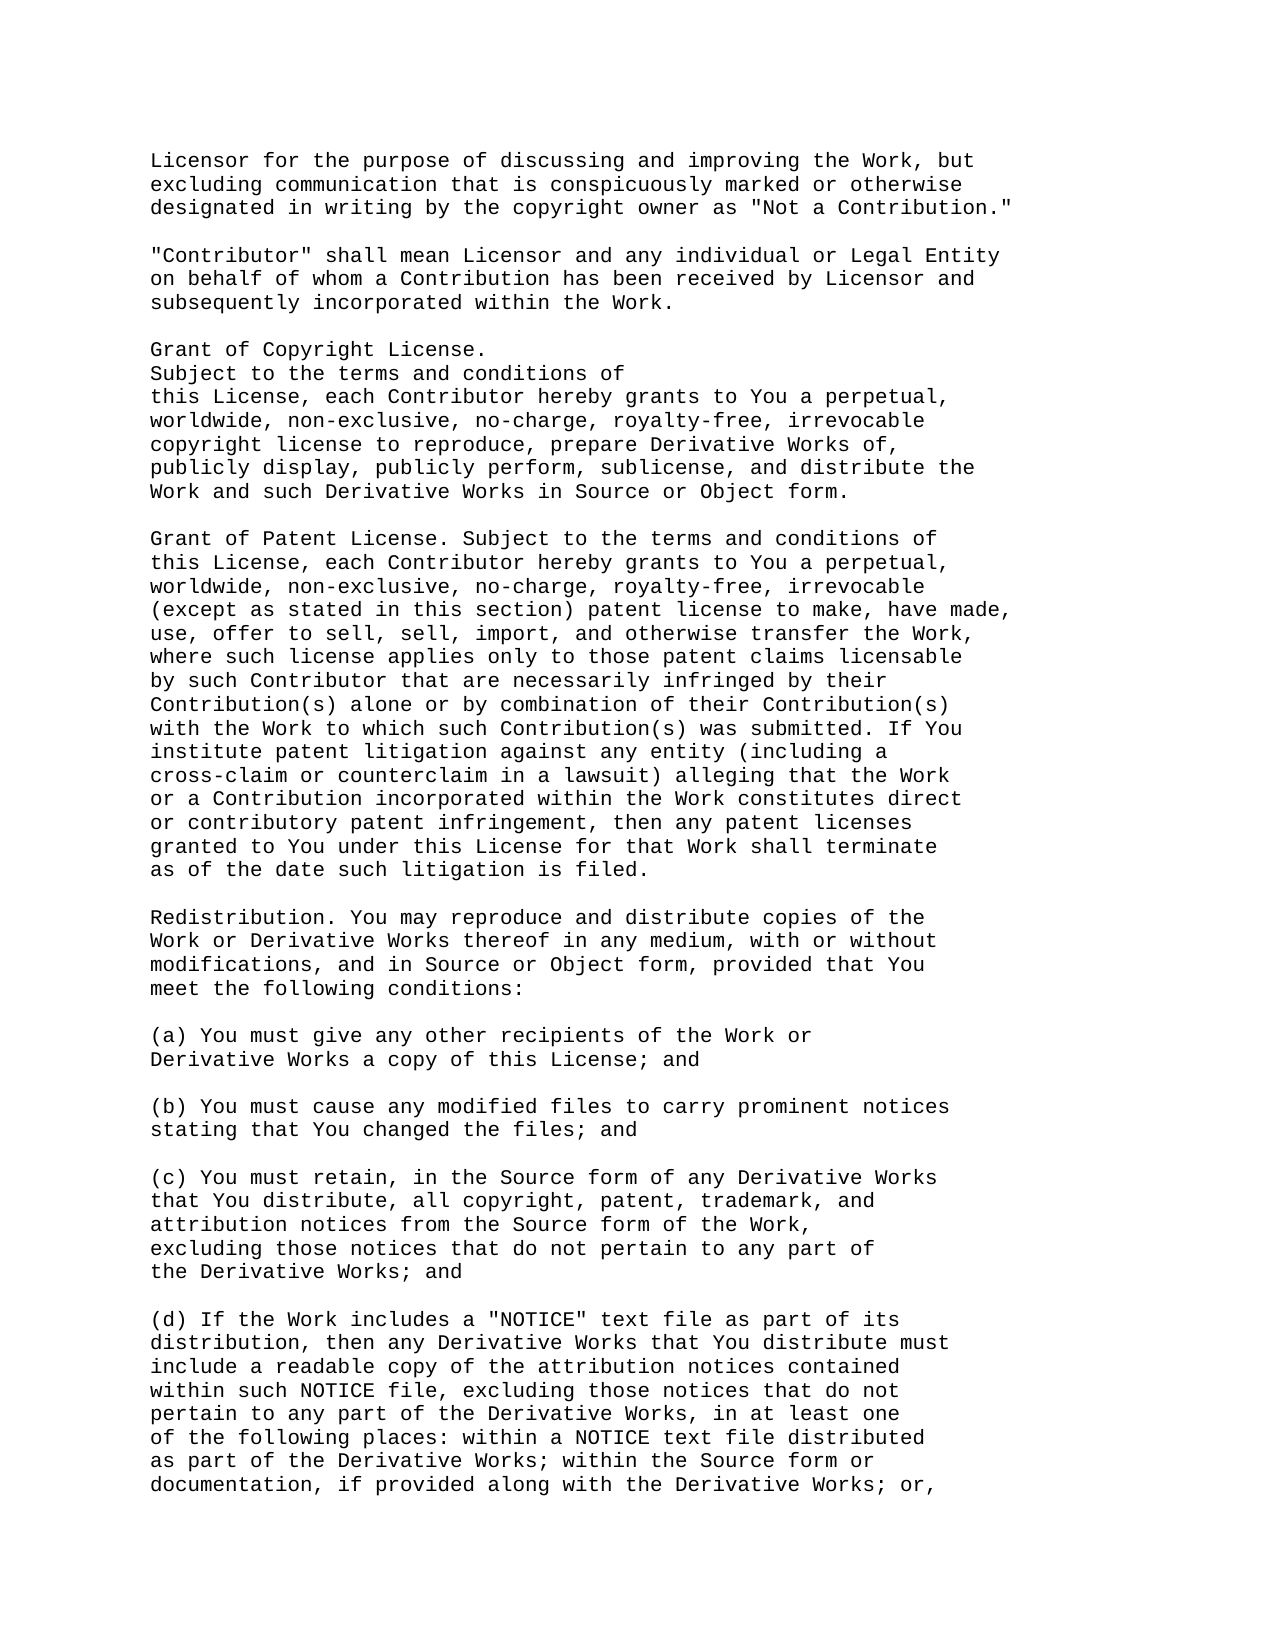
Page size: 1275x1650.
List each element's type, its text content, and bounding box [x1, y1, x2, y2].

text within such NOTICE file, excluding those notices that do not [150, 1379, 1125, 1403]
text distribution, then any Derivative Works that You distribute must [150, 1332, 1125, 1356]
text where such license applies only to those patent claims licensable [150, 647, 1125, 670]
text meet the following conditions: [150, 978, 1125, 1001]
text subsequently incorporated within the Work. [150, 292, 1125, 316]
text Grant of Copyright License. [150, 339, 1125, 363]
text granted to You under this License for that Work shall terminate [150, 836, 1125, 859]
text Contribution(s) alone or by combination of their Contribution(s) [150, 694, 1125, 717]
text excluding communication that is conspicuously marked or otherwise [150, 174, 1125, 197]
text (b) You must cause any modified files to carry prominent notices [150, 1096, 1125, 1119]
text documentation, if provided along with the Derivative Works; or, [150, 1474, 1125, 1498]
text Work or Derivative Works thereof in any medium, with or without [150, 930, 1125, 954]
text by such Contributor that are necessarily infringed by their [150, 670, 1125, 694]
text Licensor for the purpose of discussing and improving the Work, but [150, 150, 1125, 174]
text on behalf of whom a Contribution has been received by Licensor and [150, 268, 1125, 292]
text this License, each Contributor hereby grants to You a perpetual, [150, 386, 1125, 410]
text institute patent litigation against any entity (including a [150, 741, 1125, 765]
text designated in writing by the copyright owner as "Not a Contribution." [150, 197, 1125, 221]
text copyright license to reproduce, prepare Derivative Works of, [150, 434, 1125, 457]
text use, offer to sell, sell, import, and otherwise transfer the Work, [150, 623, 1125, 647]
text Redistribution. You may reproduce and distribute copies of the [150, 907, 1125, 930]
text or a Contribution incorporated within the Work constitutes direct [150, 788, 1125, 812]
text (except as stated in this section) patent license to make, have made, [150, 599, 1125, 623]
text this License, each Contributor hereby grants to You a perpetual, [150, 552, 1125, 576]
text (a) You must give any other recipients of the Work or [150, 1025, 1125, 1048]
text Work and such Derivative Works in Source or Object form. [150, 481, 1125, 505]
text of the following places: within a NOTICE text file distributed [150, 1427, 1125, 1451]
text worldwide, non-exclusive, no-charge, royalty-free, irrevocable [150, 410, 1125, 434]
text (c) You must retain, in the Source form of any Derivative Works [150, 1167, 1125, 1190]
text stating that You changed the files; and [150, 1119, 1125, 1143]
text pertain to any part of the Derivative Works, in at least one [150, 1403, 1125, 1427]
text that You distribute, all copyright, patent, trademark, and [150, 1190, 1125, 1214]
text Subject to the terms and conditions of [150, 363, 1125, 386]
text or contributory patent infringement, then any patent licenses [150, 812, 1125, 836]
text Grant of Patent License. Subject to the terms and conditions of [150, 528, 1125, 552]
text the Derivative Works; and [150, 1261, 1125, 1285]
text publicly display, publicly perform, sublicense, and distribute the [150, 457, 1125, 481]
text "Contributor" shall mean Licensor and any individual or Legal Entity [150, 244, 1125, 268]
text attribution notices from the Source form of the Work, [150, 1214, 1125, 1238]
text cross-claim or counterclaim in a lawsuit) alleging that the Work [150, 765, 1125, 788]
text Derivative Works a copy of this License; and [150, 1048, 1125, 1072]
text worldwide, non-exclusive, no-charge, royalty-free, irrevocable [150, 576, 1125, 599]
text excluding those notices that do not pertain to any part of [150, 1238, 1125, 1261]
text as of the date such litigation is filed. [150, 859, 1125, 883]
text as part of the Derivative Works; within the Source form or [150, 1451, 1125, 1474]
text (d) If the Work includes a "NOTICE" text file as part of its [150, 1309, 1125, 1332]
text with the Work to which such Contribution(s) was submitted. If You [150, 717, 1125, 741]
text include a readable copy of the attribution notices contained [150, 1356, 1125, 1379]
text modifications, and in Source or Object form, provided that You [150, 954, 1125, 978]
